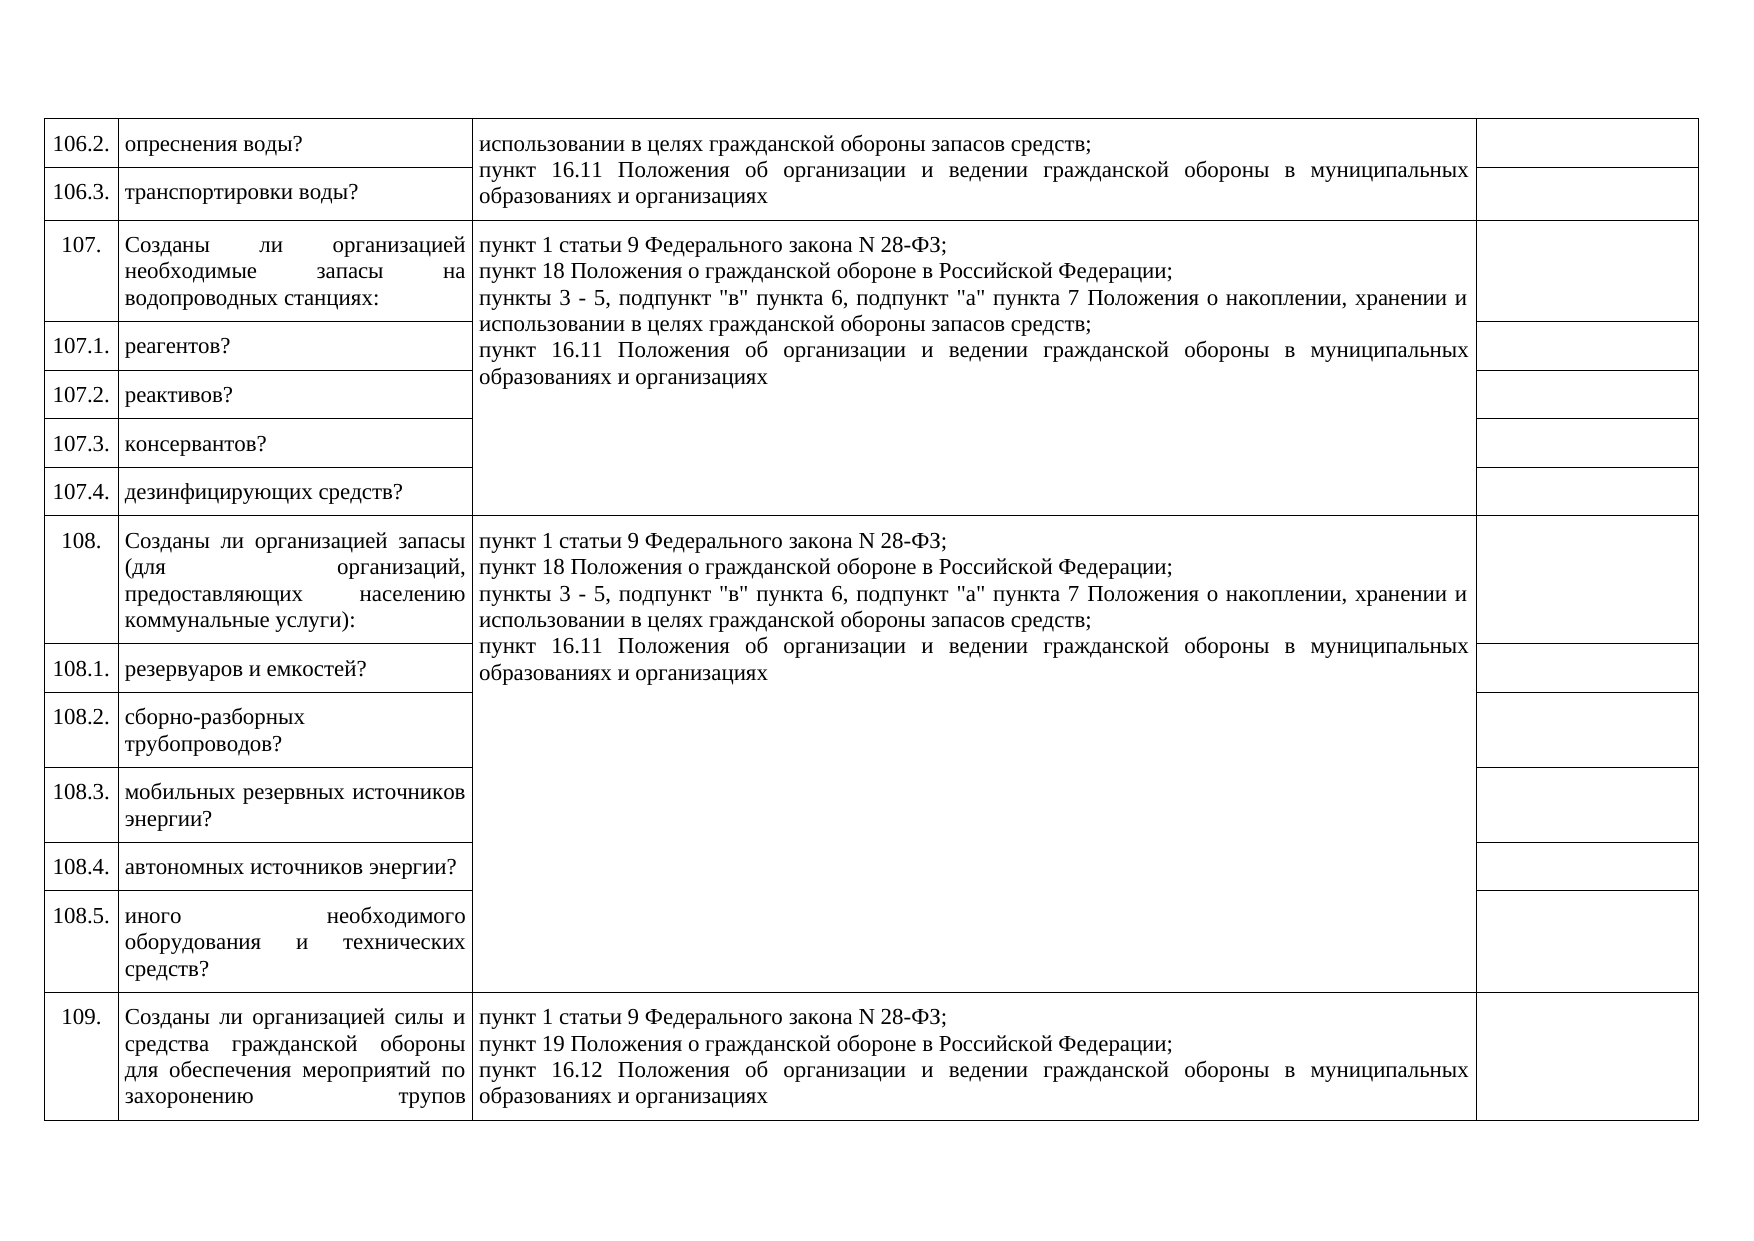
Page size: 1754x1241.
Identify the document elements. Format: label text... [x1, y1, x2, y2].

table_cell [1477, 168, 1698, 219]
table_cell 107.3. [45, 419, 118, 467]
table_cell 107.4. [45, 468, 118, 515]
table_cell дезинфицирующих средств? [119, 468, 472, 515]
table_cell [1477, 371, 1698, 418]
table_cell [119, 993, 472, 1119]
table_cell реактивов? [119, 371, 472, 418]
table_cell 108.3. [45, 768, 118, 842]
table_cell [1477, 516, 1698, 643]
table_cell транспортировки воды? [119, 168, 472, 219]
table_cell 107.1. [45, 322, 118, 369]
table_cell Созданы ли организацией необходимые запасы на водопроводных станциях: [119, 221, 472, 321]
table_cell консервантов? [119, 419, 472, 467]
table_cell 107.2. [45, 371, 118, 418]
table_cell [473, 221, 1476, 515]
table_cell резервуаров и емкостей? [119, 644, 472, 692]
table_cell 108.5. [45, 891, 118, 992]
table_cell [1477, 843, 1698, 890]
table_cell мобильных резервных источников энергии? [119, 768, 472, 842]
table_cell 106.3. [45, 168, 118, 219]
table_cell 107. [45, 221, 118, 321]
table_cell [1477, 693, 1698, 767]
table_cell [473, 993, 1476, 1119]
table_cell [1477, 644, 1698, 692]
table_cell сборно-разборных трубопроводов? [119, 693, 472, 767]
table_cell опреснения воды? [119, 119, 472, 167]
table_cell автономных источников энергии? [119, 843, 472, 890]
table_cell 109. [45, 993, 118, 1119]
table_cell 108.4. [45, 843, 118, 890]
table_cell Созданы ли организацией запасы (для организаций, предоставляющих населению коммунальные услуги): [119, 516, 472, 643]
table_cell 108. [45, 516, 118, 643]
table_cell [1477, 993, 1698, 1119]
table_cell [1477, 322, 1698, 369]
table_cell [1477, 119, 1698, 167]
table_cell [1477, 891, 1698, 992]
table_cell [1477, 468, 1698, 515]
table_cell 106.2. [45, 119, 118, 167]
table_cell [1477, 419, 1698, 467]
table_cell 108.1. [45, 644, 118, 692]
table_cell реагентов? [119, 322, 472, 369]
table_cell [1477, 221, 1698, 321]
table_cell [1477, 768, 1698, 842]
table_cell иного необходимого оборудования и технических средств? [119, 891, 472, 992]
table_cell 108.2. [45, 693, 118, 767]
